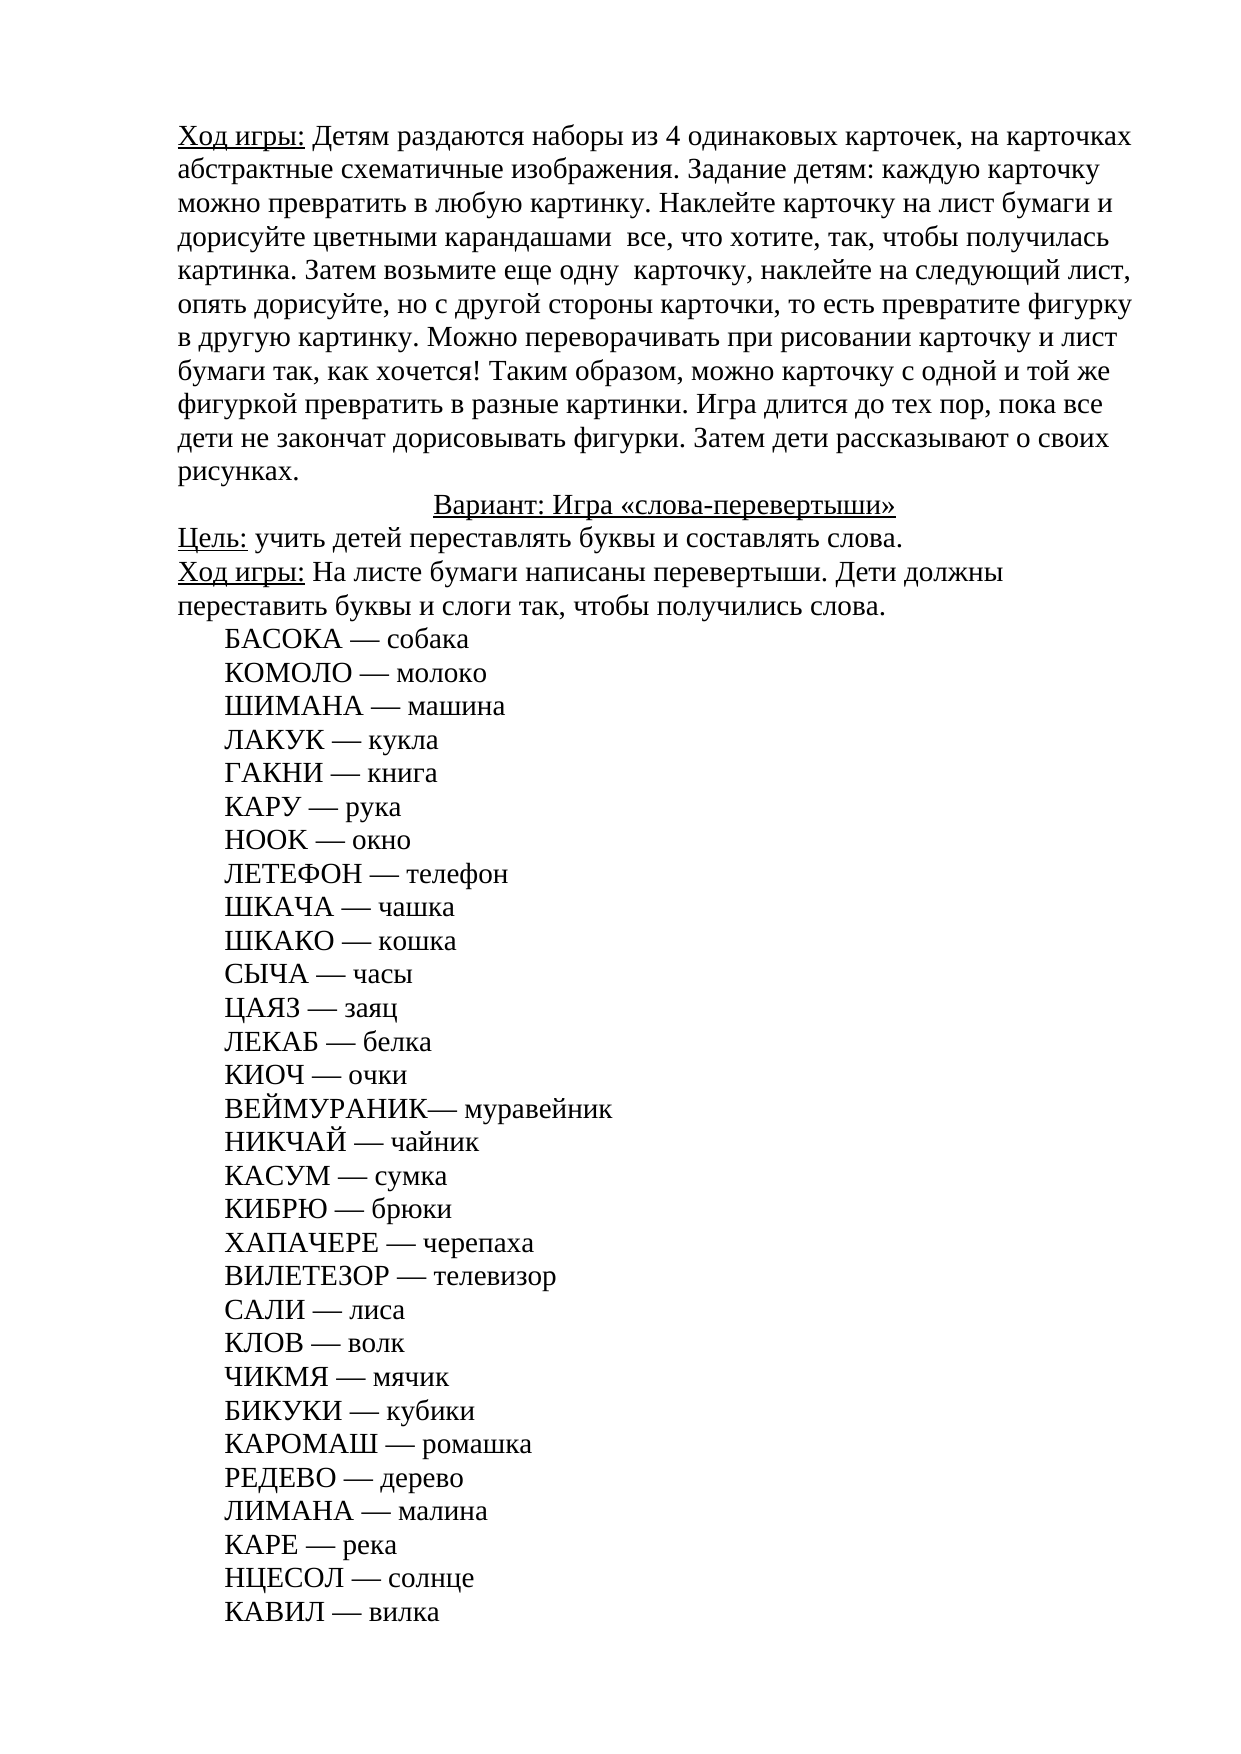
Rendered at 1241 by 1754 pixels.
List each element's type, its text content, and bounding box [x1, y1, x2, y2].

text КАРУ — рука [177, 789, 1152, 822]
text БАСОКА — собака [177, 621, 1152, 655]
text КИОЧ — очки [177, 1057, 1152, 1091]
text ЛЕТЕФОН — телефон [177, 856, 1152, 889]
text ШКАЧА — чашка [177, 889, 1152, 923]
text СЫЧА — часы [177, 957, 1152, 990]
text HOOK — окно [177, 822, 1152, 856]
text ЦАЯЗ — заяц [177, 990, 1152, 1024]
text БИКУКИ — кубики [177, 1393, 1152, 1426]
text КАСУМ — сумка [177, 1158, 1152, 1191]
text КЛОВ — волк [177, 1326, 1152, 1359]
text РЕДЕВО — дерево [177, 1460, 1152, 1493]
text ЛАКУК — кукла [177, 722, 1152, 755]
text ВЕЙМУРАНИК— муравейник [177, 1091, 1152, 1124]
text ЛЕКАБ — белка [177, 1024, 1152, 1057]
text КАРЕ — река [177, 1527, 1152, 1560]
text САЛИ — лиса [177, 1292, 1152, 1326]
text НИКЧАЙ — чайник [177, 1124, 1152, 1158]
text ЛИМАНА — малина [177, 1493, 1152, 1527]
text КИБРЮ — брюки [177, 1191, 1152, 1225]
text ХАПАЧЕРЕ — черепаха [177, 1225, 1152, 1258]
text ШИМАНА — машина [177, 688, 1152, 722]
text ШКАКО — кошка [177, 923, 1152, 957]
text ВИЛЕТЕЗОР — телевизор [177, 1258, 1152, 1292]
text Вариант: Игра «слова-перевертыши» [177, 487, 1152, 521]
text НЦЕСОЛ — солнце [177, 1560, 1152, 1594]
text Цель: учить детей переставлять буквы и составлять слова. [177, 521, 1152, 554]
text ГАКНИ — книга [177, 755, 1152, 789]
text КАРОМАШ — ромашка [177, 1426, 1152, 1460]
text КАВИЛ — вилка [177, 1594, 1152, 1627]
text Ход игры: На листе бумаги написаны перевертыши. Дети должны переставить буквы и слоги так, чтобы получились слова. [177, 554, 1152, 621]
list Ход игры: Детям раздаются наборы из 4 одинаковых карточек, на карточках абстрактные схематичные изображения. Задание детям: каждую карточку можно превратить в любую картинку. Наклейте карточку на лист бумаги и дорисуйте цветными карандашами все, что хотите, так, чтобы получилась картинка. Затем возьмите еще одну карточку, наклейте на следующий лист, опять дорисуйте, но с другой стороны карточки, то есть превратите фигурку в другую картинку. Можно переворачивать при рисовании карточку и лист бумаги так, как хочется! Таким образом, можно карточку с одной и той же фигуркой превратить в разные картинки. Игра длится до тех пор, пока все дети не закончат дорисовывать фигурки. Затем дети рассказывают о своих рисунках. [177, 118, 1152, 487]
text КОМОЛО — молоко [177, 655, 1152, 688]
text ЧИКМЯ — мячик [177, 1359, 1152, 1393]
